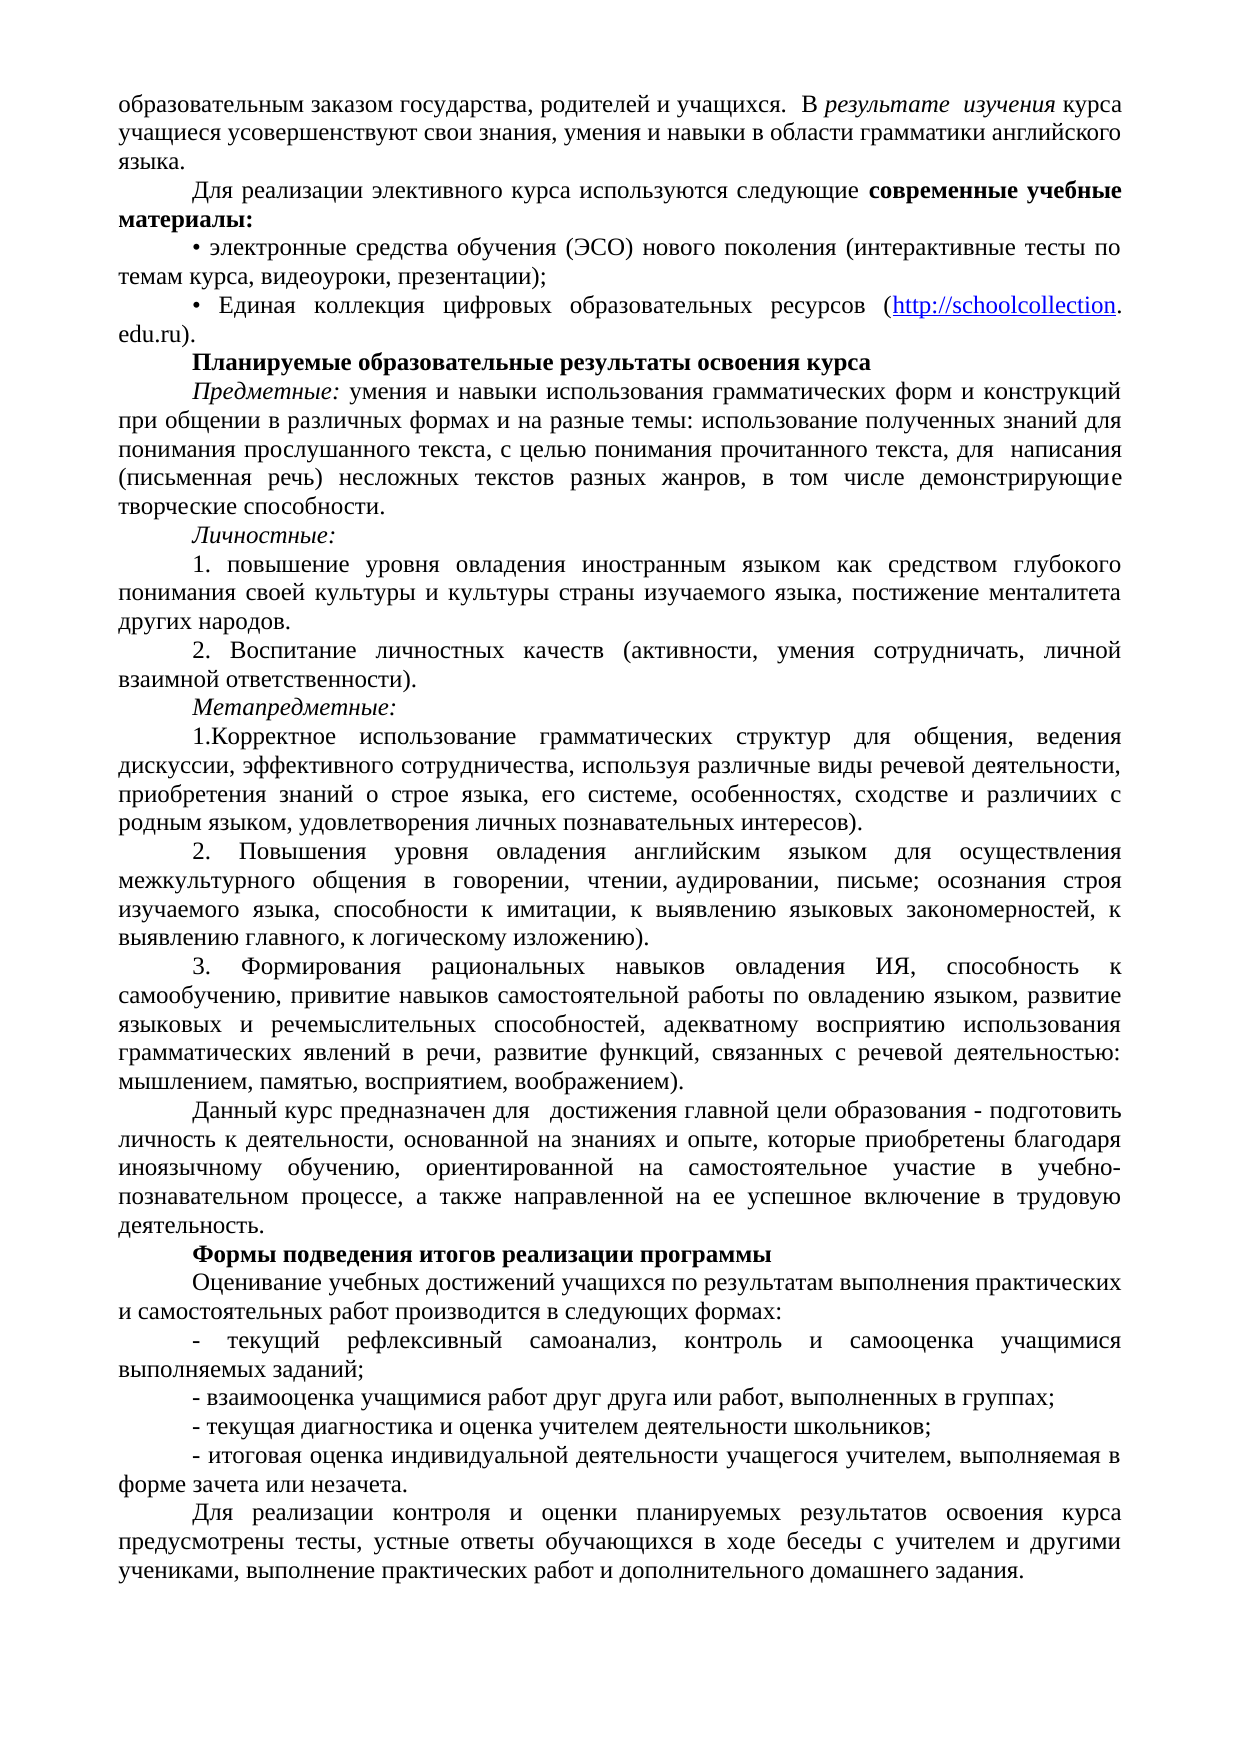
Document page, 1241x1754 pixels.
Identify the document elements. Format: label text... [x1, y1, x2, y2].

text 2. Воспитание личностных качеств (активности, умения сотрудничать, личной взаимной ответственности). [118, 635, 1122, 692]
text 3. Формирования рациональных навыков овладения ИЯ, способность к самообучению, привитие навыков самостоятельной работы по овладению языком, развитие языковых и речемыслительных способностей, адекватному восприятию использования грамматических явлений в речи, развитие функций, связанных с речевой деятельностью: мышлением, памятью, восприятием, воображением). [118, 951, 1122, 1095]
text Для реализации контроля и оценки планируемых результатов освоения курса предусмотрены тесты, устные ответы обучающихся в ходе беседы с учителем и другими учениками, выполнение практических работ и дополнительного домашнего задания. [118, 1497, 1122, 1584]
text • Единая коллекция цифровых образовательных ресурсов (http://schoolcollection. edu.ru). [118, 290, 1122, 347]
text Оценивание учебных достижений учащихся по результатам выполнения практических и самостоятельных работ производится в следующих формах: [118, 1267, 1122, 1325]
text - текущая диагностика и оценка учителем деятельности школьников; [118, 1411, 1122, 1440]
text - текущий рефлексивный самоанализ, контроль и самооценка учащимися выполняемых заданий; [118, 1325, 1122, 1382]
text 2. Повышения уровня овладения английским языком для осуществления межкультурного общения в говорении, чтении, аудировании, письме; осознания строя изучаемого языка, способности к имитации, к выявлению языковых закономерностей, к выявлению главного, к логическому изложению). [118, 836, 1122, 951]
text Планируемые образовательные результаты освоения курса [118, 347, 1122, 376]
text 1. повышение уровня овладения иностранным языком как средством глубокого понимания своей культуры и культуры страны изучаемого языка, постижение менталитета других народов. [118, 549, 1122, 635]
text Данный курс предназначен для достижения главной цели образования - подготовить личность к деятельности, основанной на знаниях и опыте, которые приобретены благодаря иноязычному обучению, ориентированной на самостоятельное участие в учебно-познавательном процессе, а также направленной на ее успешное включение в трудовую деятельность. [118, 1095, 1122, 1239]
text - итоговая оценка индивидуальной деятельности учащегося учителем, выполняемая в форме зачета или незачета. [118, 1440, 1122, 1497]
text • электронные средства обучения (ЭСО) нового поколения (интерактивные тесты по темам курса, видеоуроки, презентации); [118, 232, 1122, 290]
text Предметные: умения и навыки использования грамматических форм и конструкций при общении в различных формах и на разные темы: использование полученных знаний для понимания прослушанного текста, с целью понимания прочитанного текста, для написания (письменная речь) несложных текстов разных жанров, в том числе демонстрирующие творческие способности. [118, 376, 1122, 520]
text - взаимооценка учащимися работ друг друга или работ, выполненных в группах; [118, 1382, 1122, 1411]
text Личностные: [118, 520, 1122, 549]
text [118, 89, 1122, 175]
text Метапредметные: [118, 692, 1122, 721]
text 1.Корректное использование грамматических структур для общения, ведения дискуссии, эффективного сотрудничества, используя различные виды речевой деятельности, приобретения знаний о строе языка, его системе, особенностях, сходстве и различиих с родным языком, удовлетворения личных познавательных интересов). [118, 721, 1122, 836]
text Формы подведения итогов реализации программы [118, 1239, 1122, 1267]
text Для реализации элективного курса используются следующие современные учебные материалы: [118, 175, 1122, 232]
